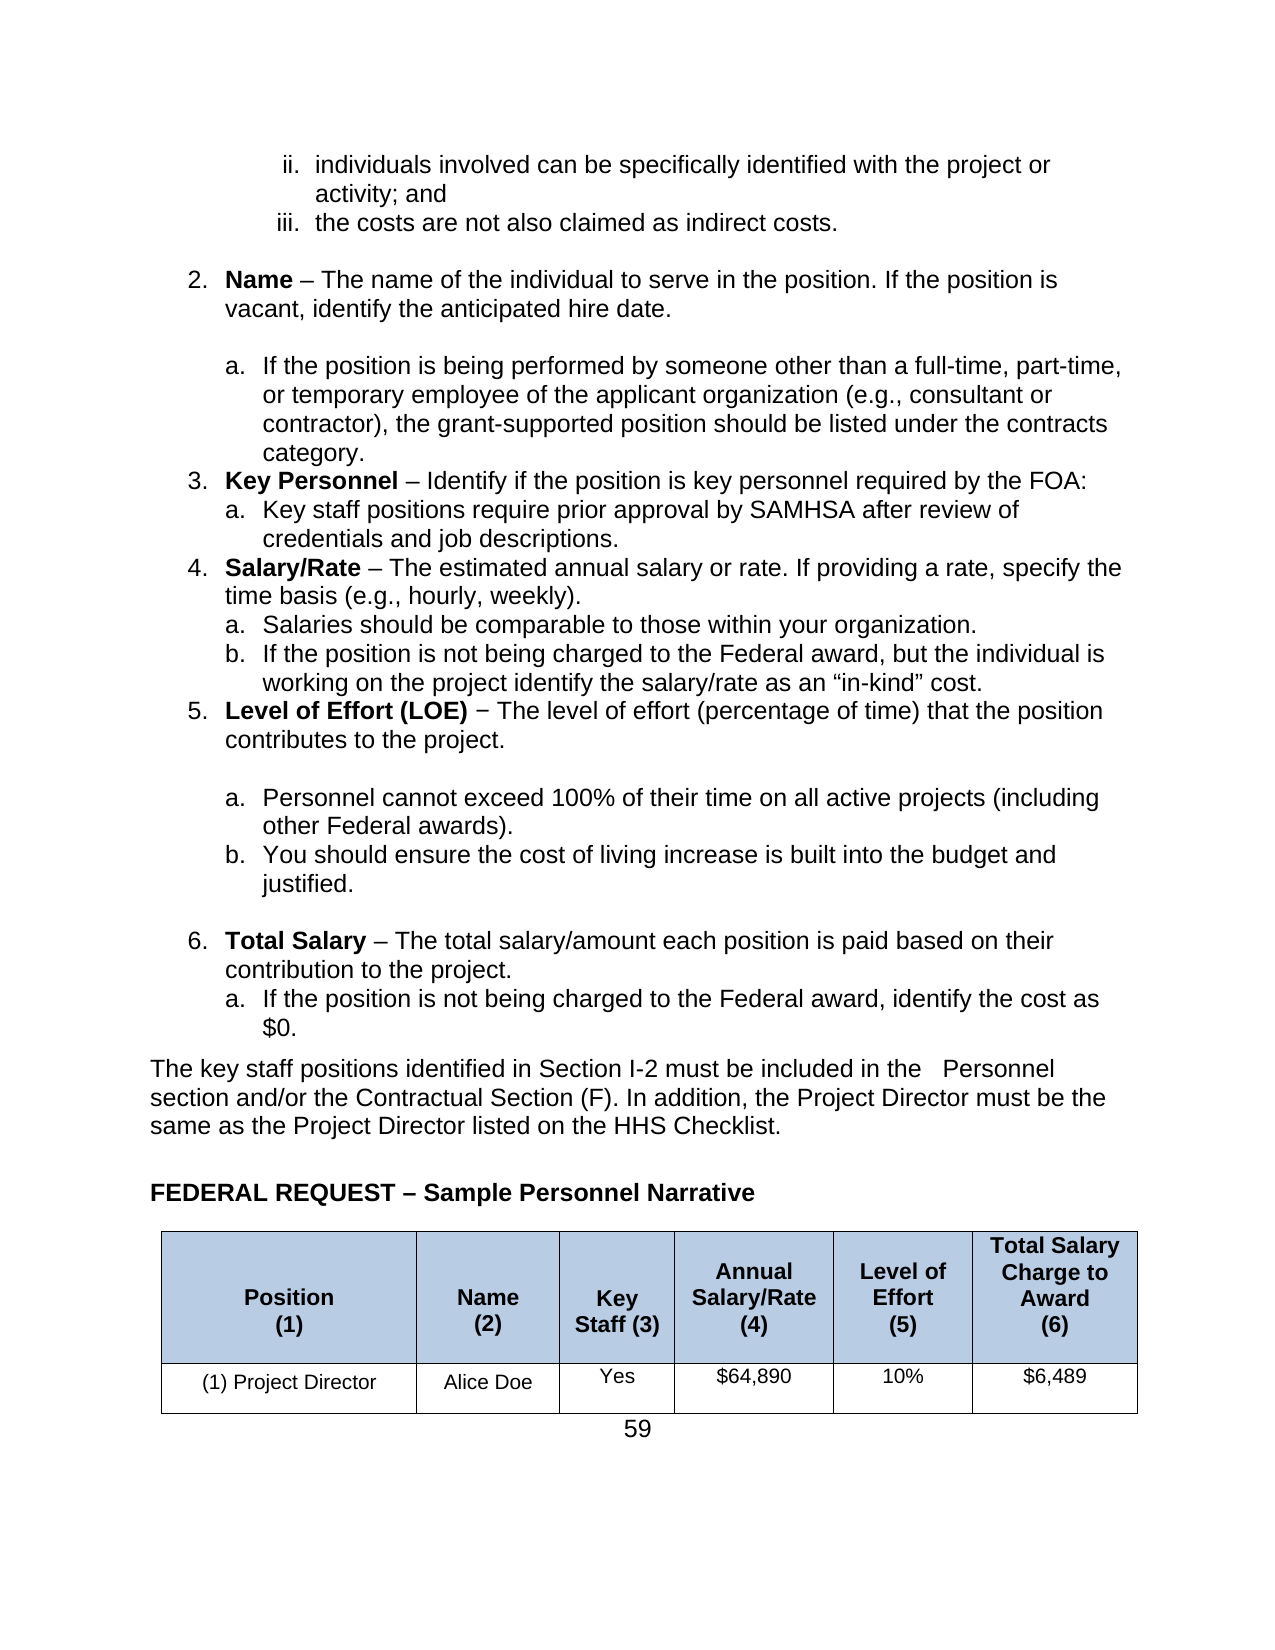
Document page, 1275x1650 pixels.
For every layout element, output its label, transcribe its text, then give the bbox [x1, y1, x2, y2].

table_header Key Staff (3) [560, 1232, 674, 1363]
list If the position is not being charged to the Federal award, but the individual is working on the project identify the salary/rate as an “in-kind” cost. [225, 639, 1125, 696]
list individuals involved can be specifically identified with the project or activity; and [300, 150, 1125, 207]
table_cell $6,489 [973, 1364, 1137, 1413]
text The key staff positions identified in Section I-2 must be included in the Personnel section and/or the Contractual Section (F). In addition, the Project Director must be the same as the Project Director listed on the HHS Checklist. [150, 1054, 1125, 1140]
table_header Position (1) [162, 1232, 416, 1363]
list Name – The name of the individual to serve in the position. If the position is vacant, identify the anticipated hire date. [187, 265, 1125, 322]
table_cell $64,890 [675, 1364, 833, 1413]
table_header Level of Effort (5) [834, 1232, 972, 1363]
table_cell (1) Project Director [162, 1364, 416, 1413]
text FEDERAL REQUEST – Sample Personnel Narrative [150, 1177, 1125, 1206]
list Salary/Rate – The estimated annual salary or rate. If providing a rate, specify the time basis (e.g., hourly, weekly). [187, 552, 1125, 610]
table_cell Yes [560, 1364, 674, 1413]
list Level of Effort (LOE) − The level of effort (percentage of time) that the position contributes to the project. [187, 696, 1125, 754]
table_header Total Salary Charge to Award (6) [973, 1232, 1137, 1363]
table_cell 10% [834, 1364, 972, 1413]
table_header Name (2) [417, 1232, 559, 1363]
list If the position is being performed by someone other than a full-time, part-time, or temporary employee of the applicant organization (e.g., consultant or contractor), the grant-supported position should be listed under the contracts category. [225, 351, 1125, 466]
list Personnel cannot exceed 100% of their time on all active projects (including other Federal awards). [225, 782, 1125, 840]
list the costs are not also claimed as indirect costs. [300, 207, 1125, 236]
table_cell Alice Doe [417, 1364, 559, 1413]
list Salaries should be comparable to those within your organization. [225, 610, 1125, 639]
list Total Salary – The total salary/amount each position is paid based on their contribution to the project. [187, 926, 1125, 984]
list If the position is not being charged to the Federal award, identify the cost as $0. [225, 984, 1125, 1041]
list Key Personnel – Identify if the position is key personnel required by the FOA: [187, 466, 1125, 495]
list You should ensure the cost of living increase is built into the budget and justified. [225, 840, 1125, 897]
list Key staff positions require prior approval by SAMHSA after review of credentials and job descriptions. [225, 495, 1125, 552]
table_header Annual Salary/Rate (4) [675, 1232, 833, 1363]
